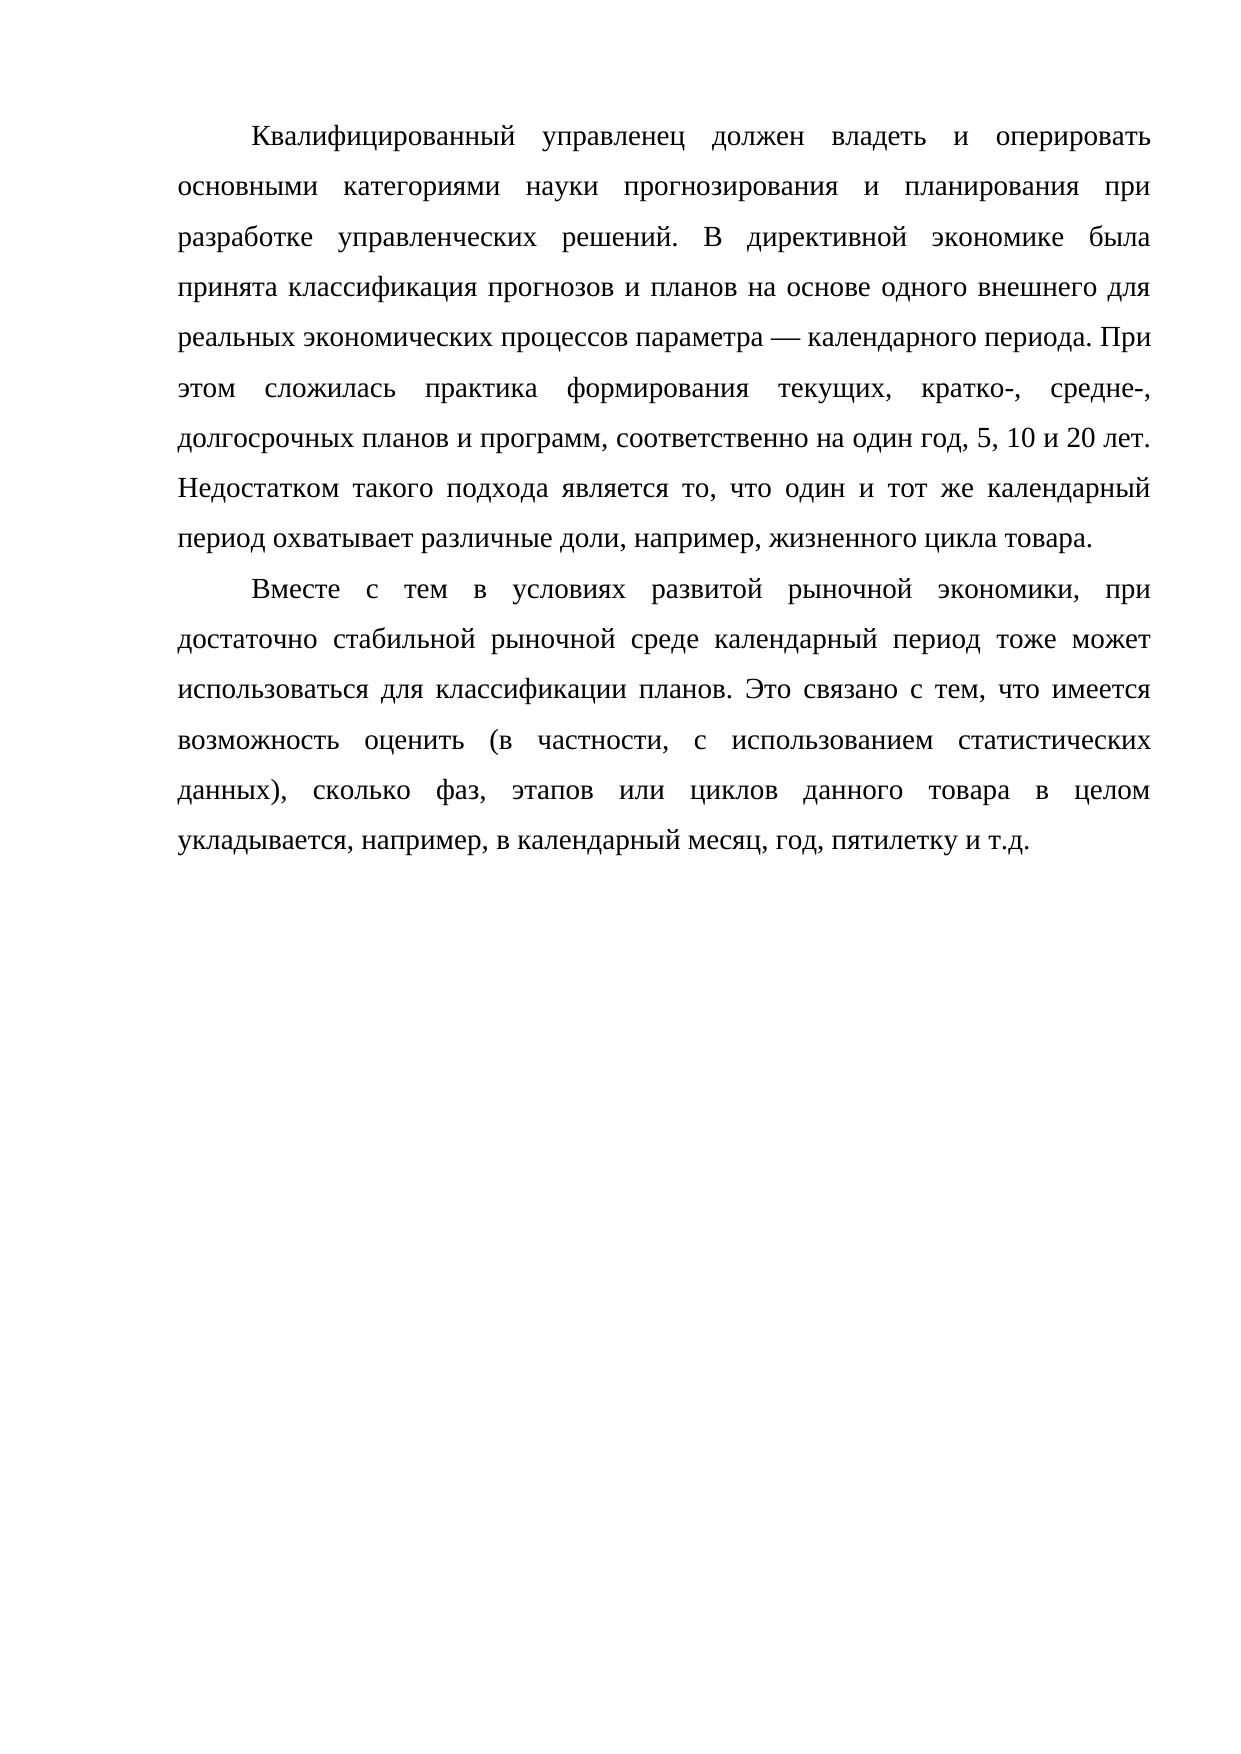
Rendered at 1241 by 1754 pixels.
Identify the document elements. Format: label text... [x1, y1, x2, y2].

text Квалифицированный управленец должен владеть и оперировать основными категориями науки прогнозирования и планирования при разработке управленческих решений. В директивной экономике была принята классификация прогнозов и планов на основе одного внешнего для реальных экономических процессов параметра — календарного периода. При этом сложилась практика формирования текущих, кратко-, средне-, долгосрочных планов и программ, соответственно на один год, 5, 10 и 20 лет. Недостатком такого подхода является то, что один и тот же календарный период охватывает различные доли, например, жизненного цикла товара. [177, 118, 1152, 554]
text Вместе с тем в условиях развитой рыночной экономики, при достаточно стабильной рыночной среде календарный период тоже может использоваться для классификации планов. Это связано с тем, что имеется возможность оценить (в частности, с использованием статистических данных), сколько фаз, этапов или циклов данного товара в целом укладывается, например, в календарный месяц, год, пятилетку и т.д. [177, 571, 1152, 856]
